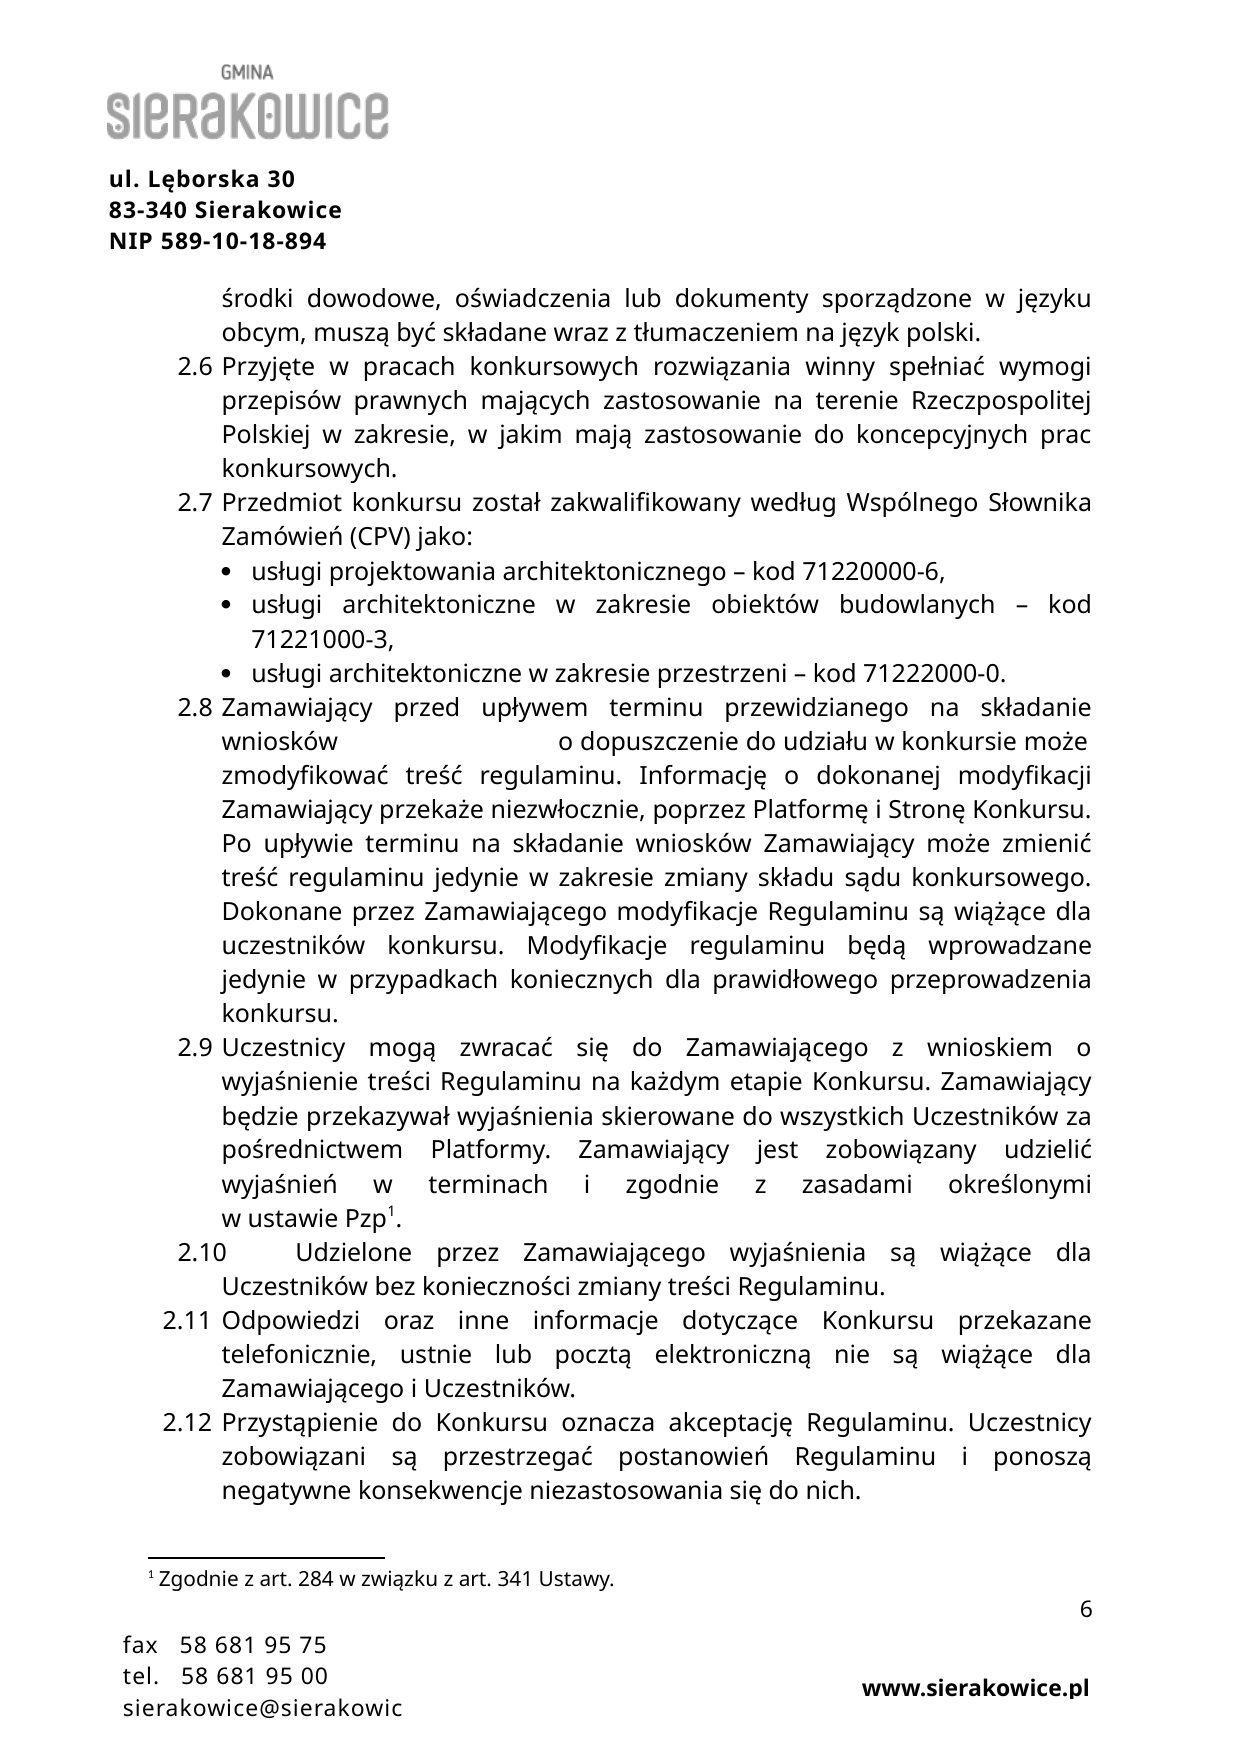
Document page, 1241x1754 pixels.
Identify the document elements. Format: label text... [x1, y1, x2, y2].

list Odpowiedzi oraz inne informacje dotyczące Konkursu przekazane telefonicznie, ustnie lub pocztą elektroniczną nie są wiążące dla Zamawiającego i Uczestników. [162, 1302, 1093, 1405]
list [177, 281, 1093, 349]
picture [107, 64, 389, 140]
list Przedmiot konkursu został zakwalifikowany według Wspólnego Słownika Zamówień (CPV) jako: [177, 485, 1093, 553]
list Uczestnicy mogą zwracać się do Zamawiającego z wnioskiem o wyjaśnienie treści Regulaminu na każdym etapie Konkursu. Zamawiający będzie przekazywał wyjaśnienia skierowane do wszystkich Uczestników za pośrednictwem Platformy. Zamawiający jest zobowiązany udzielić wyjaśnień w terminach i zgodnie z zasadami określonymi w ustawie Pzp. [177, 1030, 1093, 1234]
list usługi architektoniczne w zakresie obiektów budowlanych – kod 71221000-3, [222, 587, 1093, 655]
list Przystąpienie do Konkursu oznacza akceptację Regulaminu. Uczestnicy zobowiązani są przestrzegać postanowień Regulaminu i ponoszą negatywne konsekwencje niezastosowania się do nich. [162, 1405, 1093, 1507]
list Udzielone przez Zamawiającego wyjaśnienia są wiążące dla Uczestników bez konieczności zmiany treści Regulaminu. [177, 1234, 1093, 1302]
list usługi architektoniczne w zakresie przestrzeni – kod 71222000-0. [222, 655, 1093, 689]
list Przyjęte w pracach konkursowych rozwiązania winny spełniać wymogi przepisów prawnych mających zastosowanie na terenie Rzeczpospolitej Polskiej w zakresie, w jakim mają zastosowanie do koncepcyjnych prac konkursowych. [177, 349, 1093, 485]
list Zamawiający przed upływem terminu przewidzianego na składanie wniosków o dopuszczenie do udziału w konkursie może zmodyfikować treść regulaminu. Informację o dokonanej modyfikacji Zamawiający przekaże niezwłocznie, poprzez Platformę i Stronę Konkursu. Po upływie terminu na składanie wniosków Zamawiający może zmienić treść regulaminu jedynie w zakresie zmiany składu sądu konkursowego. Dokonane przez Zamawiającego modyfikacje Regulaminu są wiążące dla uczestników konkursu. Modyfikacje regulaminu będą wprowadzane jedynie w przypadkach koniecznych dla prawidłowego przeprowadzenia konkursu. [177, 689, 1093, 1030]
list usługi projektowania architektonicznego – kod 71220000-6, [222, 553, 1093, 587]
